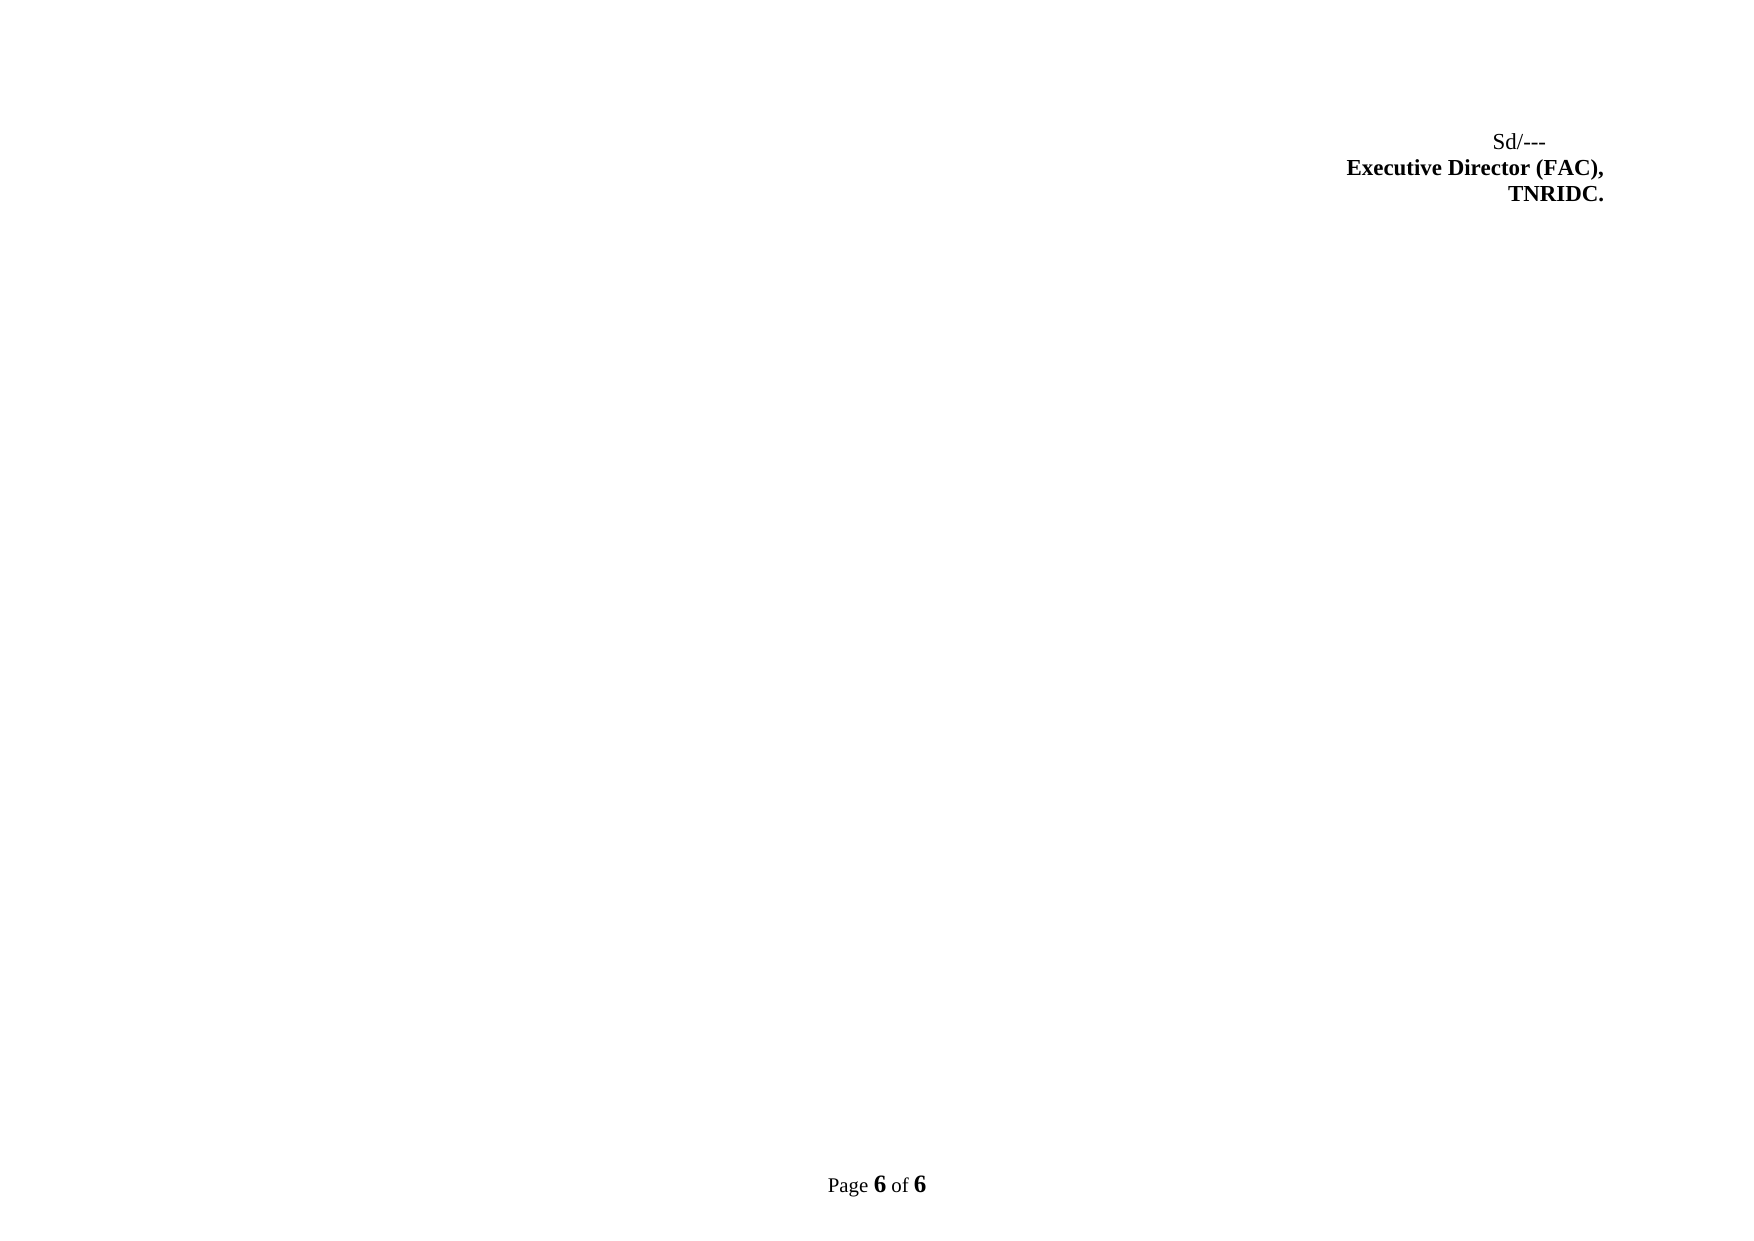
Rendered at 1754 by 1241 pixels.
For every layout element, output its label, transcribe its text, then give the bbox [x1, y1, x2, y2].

text Executive Director (FAC), [150, 154, 1604, 181]
text TNRIDC. [150, 181, 1604, 207]
text Sd/--- [150, 128, 1604, 154]
